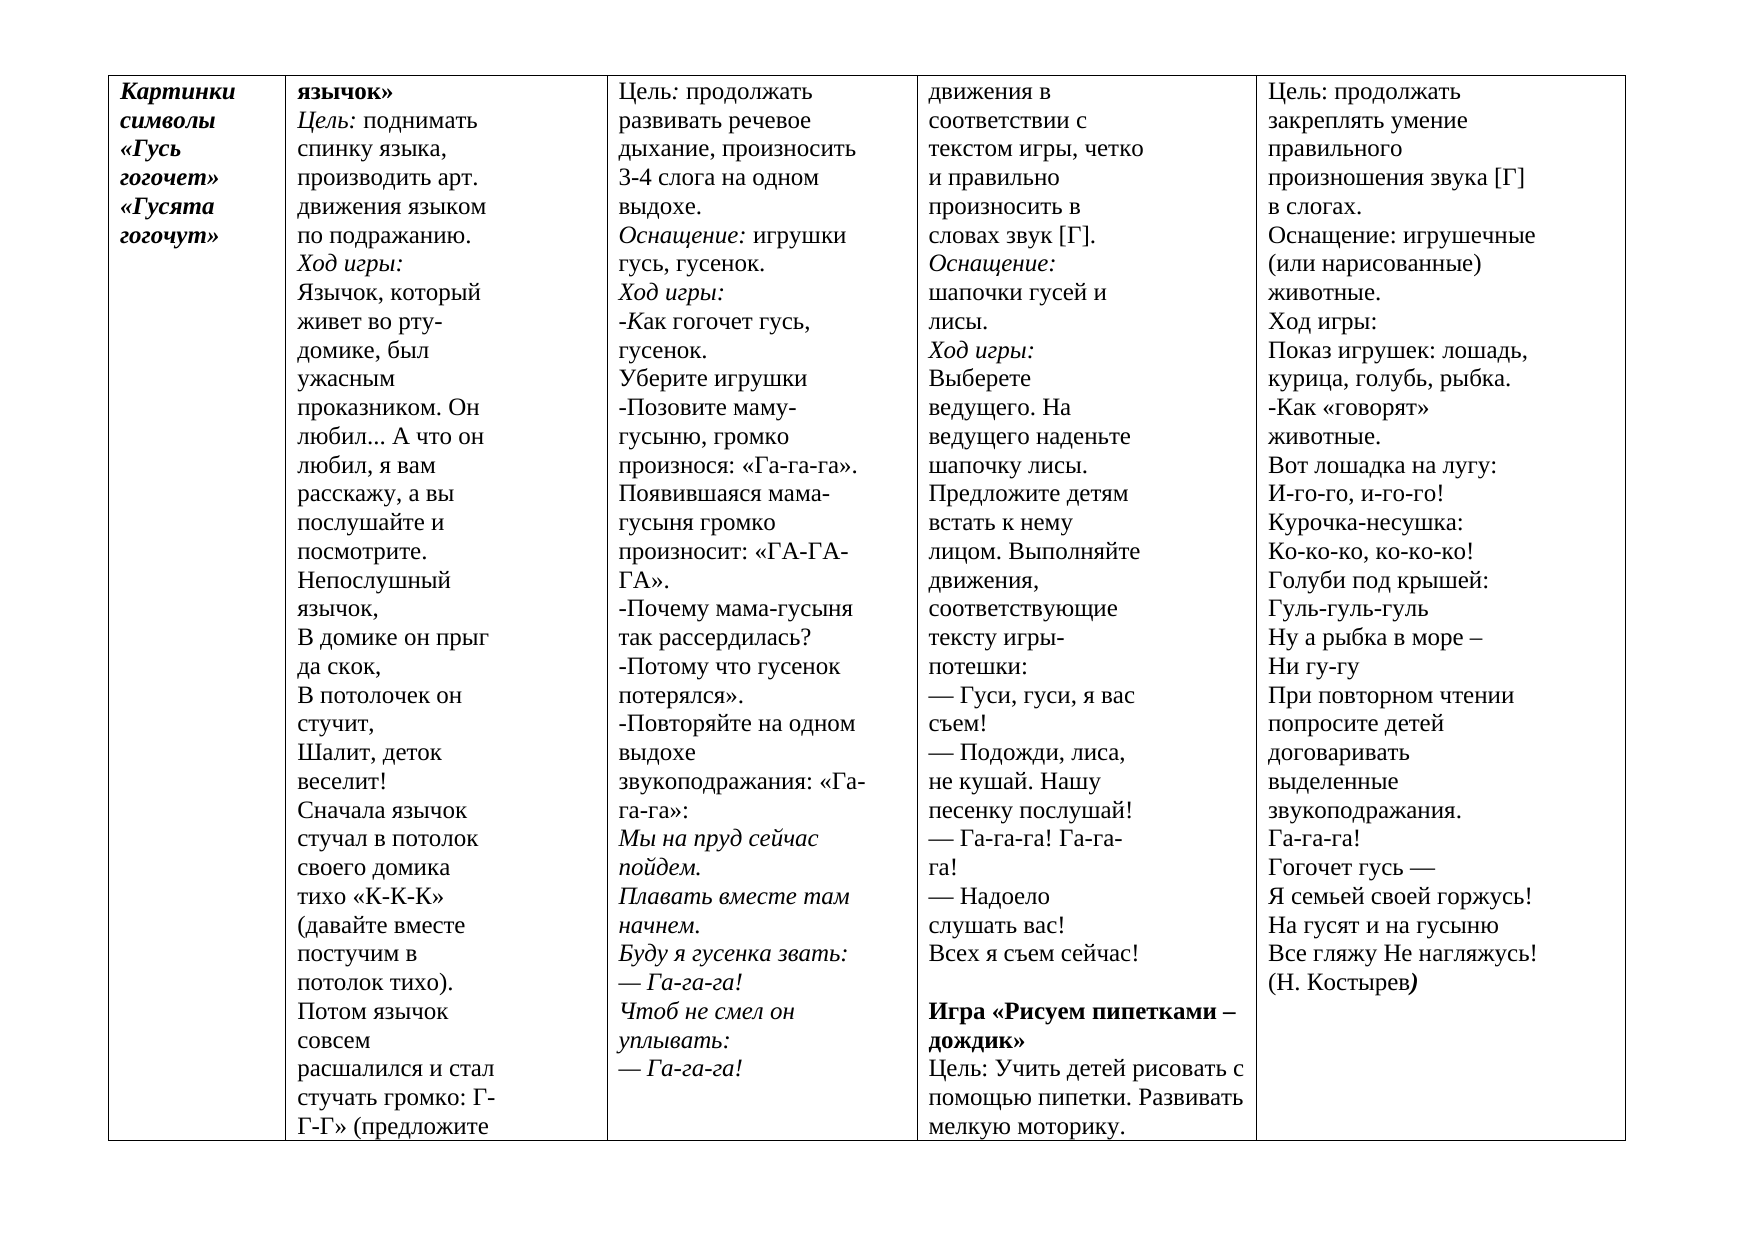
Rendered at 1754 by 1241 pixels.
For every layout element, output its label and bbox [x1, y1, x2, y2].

table_cell [286, 76, 607, 1140]
table_cell [918, 76, 1256, 1140]
table_cell [109, 76, 285, 1140]
table_cell [1257, 76, 1625, 1140]
table_cell [608, 76, 917, 1140]
